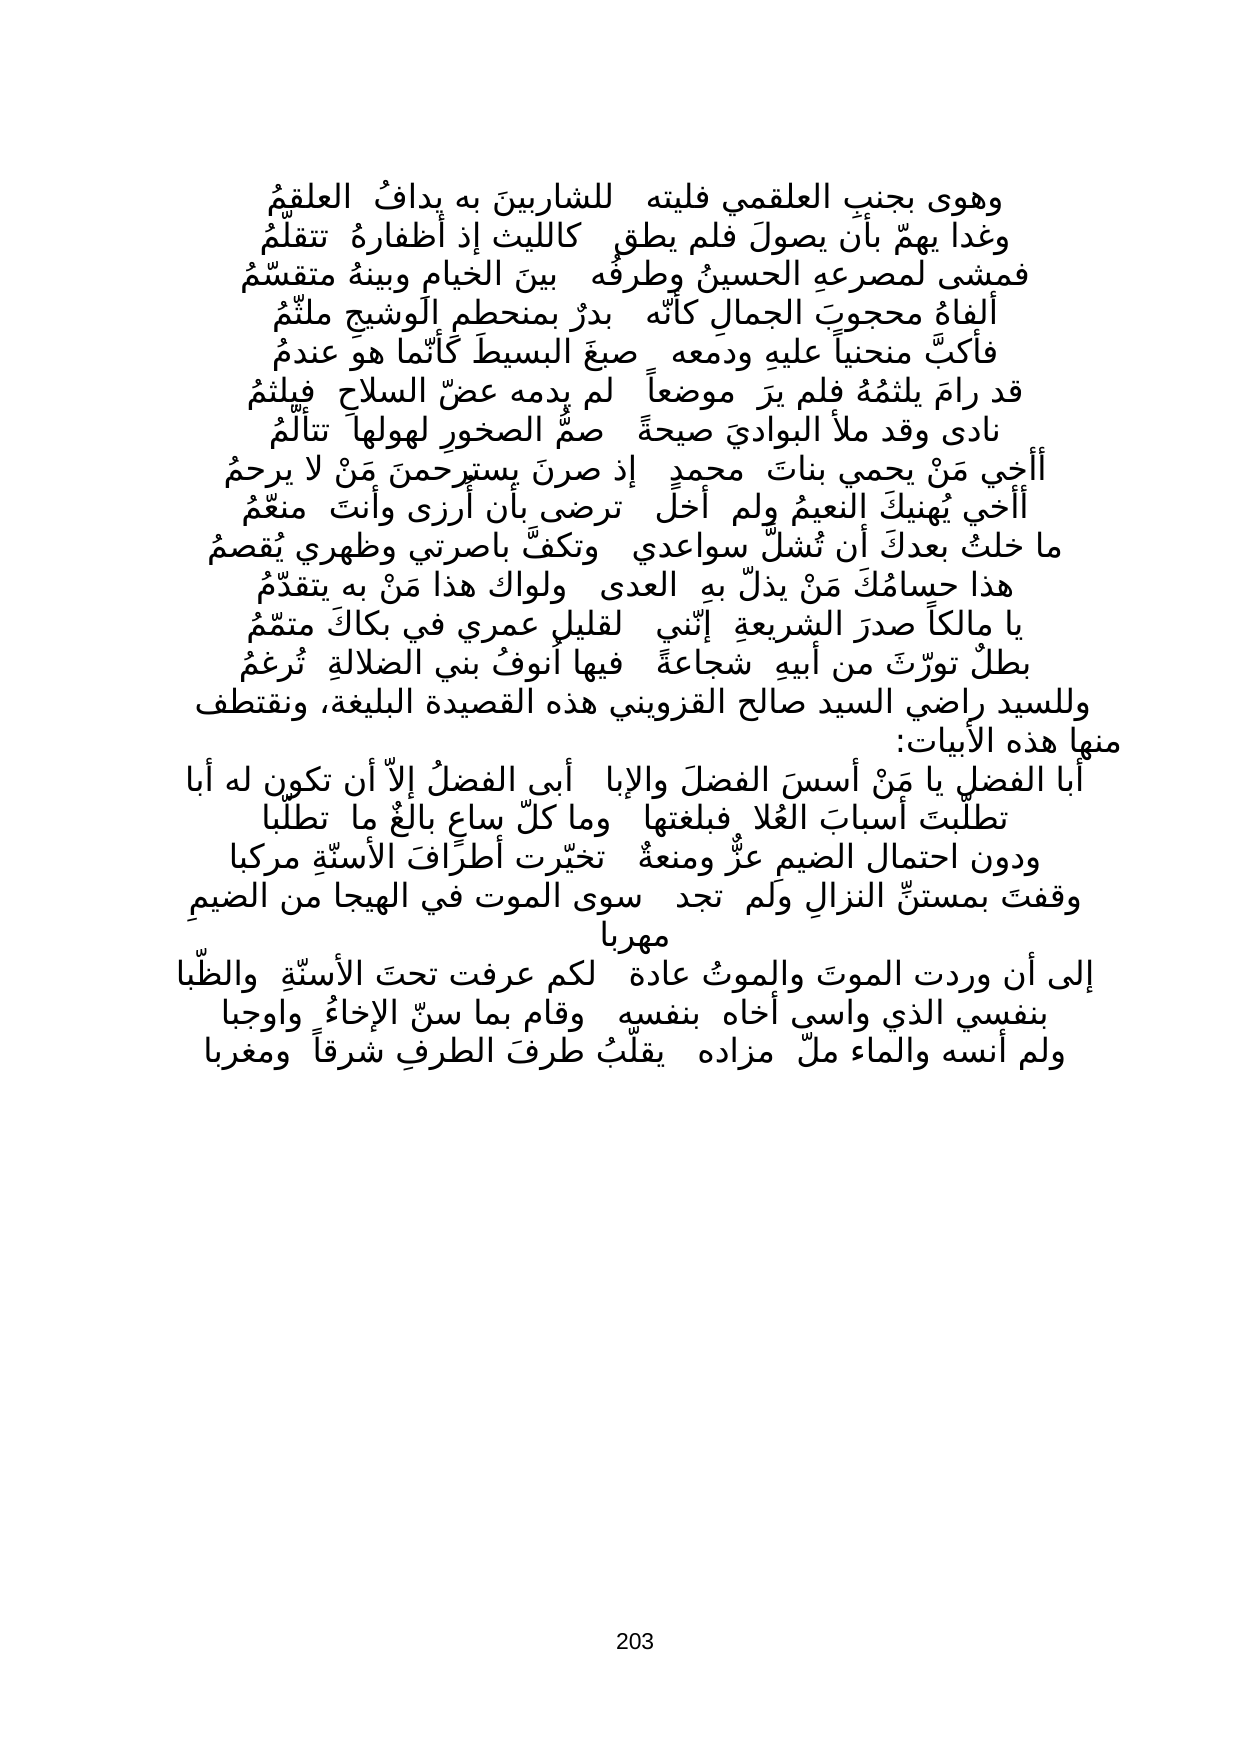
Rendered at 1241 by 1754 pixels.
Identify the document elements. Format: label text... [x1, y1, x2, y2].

text وهوى بجنبِ العلقمي فليته للشاربينَ به يدافُ العلقمُ [148, 177, 1122, 216]
text بنفسي الذي واسى أخاه بنفسه وقام بما سنّ الإخاءُ واوجبا [148, 993, 1122, 1032]
text أأخي يُهنيكَ النعيمُ ولم أخل ترضى بأن أُرزى وأنتَ منعّمُ [148, 488, 1122, 527]
text بطلٌ تورّثَ من أبيهِ شجاعةً فيها اُنوفُ بني الضلالةِ تُرغمُ [148, 643, 1122, 682]
text ألفاهُ محجوبَ الجمالِ كأنّه بدرٌ بمنحطمِ الوشيجِ ملثّمُ [148, 294, 1122, 333]
text أأخي مَنْ يحمي بناتَ محمدٍ إذ صرنَ يسترحمنَ مَنْ لا يرحمُ [148, 449, 1122, 488]
text وللسيد راضي السيد صالح القزويني هذه القصيدة البليغة، ونقتطف منها هذه الأبيات: [148, 682, 1122, 760]
text ولم أنسه والماء ملّ مزاده يقلّبُ طرفَ الطرفِ شرقاً ومغربا [148, 1032, 1122, 1071]
text تطلّبتَ أسبابَ العُلا فبلغتها وما كلّ ساعٍ بالغٌ ما تطلّبا [148, 799, 1122, 838]
text إلى أن وردت الموتَ والموتُ عادة لكم عرفت تحتَ الأسنّةِ والظّبا [148, 954, 1122, 993]
text فمشى لمصرعهِ الحسينُ وطرفُه بينَ الخيامِ وبينهُ متقسّمُ [148, 255, 1122, 294]
text ودون احتمال الضيمِ عزٌّ ومنعةٌ تخيّرت أطرافَ الأسنّةِ مركبا [148, 838, 1122, 877]
text قد رامَ يلثمُهُ فلم يرَ موضعاً لم يدمه عضّ السلاحِ فيلثمُ [148, 371, 1122, 410]
text يا مالكاً صدرَ الشريعةِ إنّني لقليل عمري في بكاكَ متمّمُ [148, 604, 1122, 643]
text فأكبَّ منحنياً عليهِ ودمعه صبغَ البسيطَ كأنّما هو عندمُ [148, 333, 1122, 371]
text هذا حسامُكَ مَنْ يذلّ بهِ العدى ولواك هذا مَنْ به يتقدّمُ [148, 566, 1122, 604]
text أبا الفضل يا مَنْ أسسَ الفضلَ والإبا أبى الفضلُ إلاّ أن تكون له أبا [148, 760, 1122, 799]
text وقفتَ بمستنِّ النزالِ ولم تجد سوى الموت في الهيجا من الضيمِ مهربا [148, 877, 1122, 954]
text وغدا يهمّ بأن يصولَ فلم يطق كالليث إذ أظفارهُ تتقلّمُ [148, 216, 1122, 255]
text نادى وقد ملأ البواديَ صيحةً صمُّ الصخورِ لهولها تتألّمُ [148, 410, 1122, 449]
text ما خلتُ بعدكَ أن تُشلَّ سواعدي وتكفَّ باصرتي وظهري يُقصمُ [148, 527, 1122, 566]
